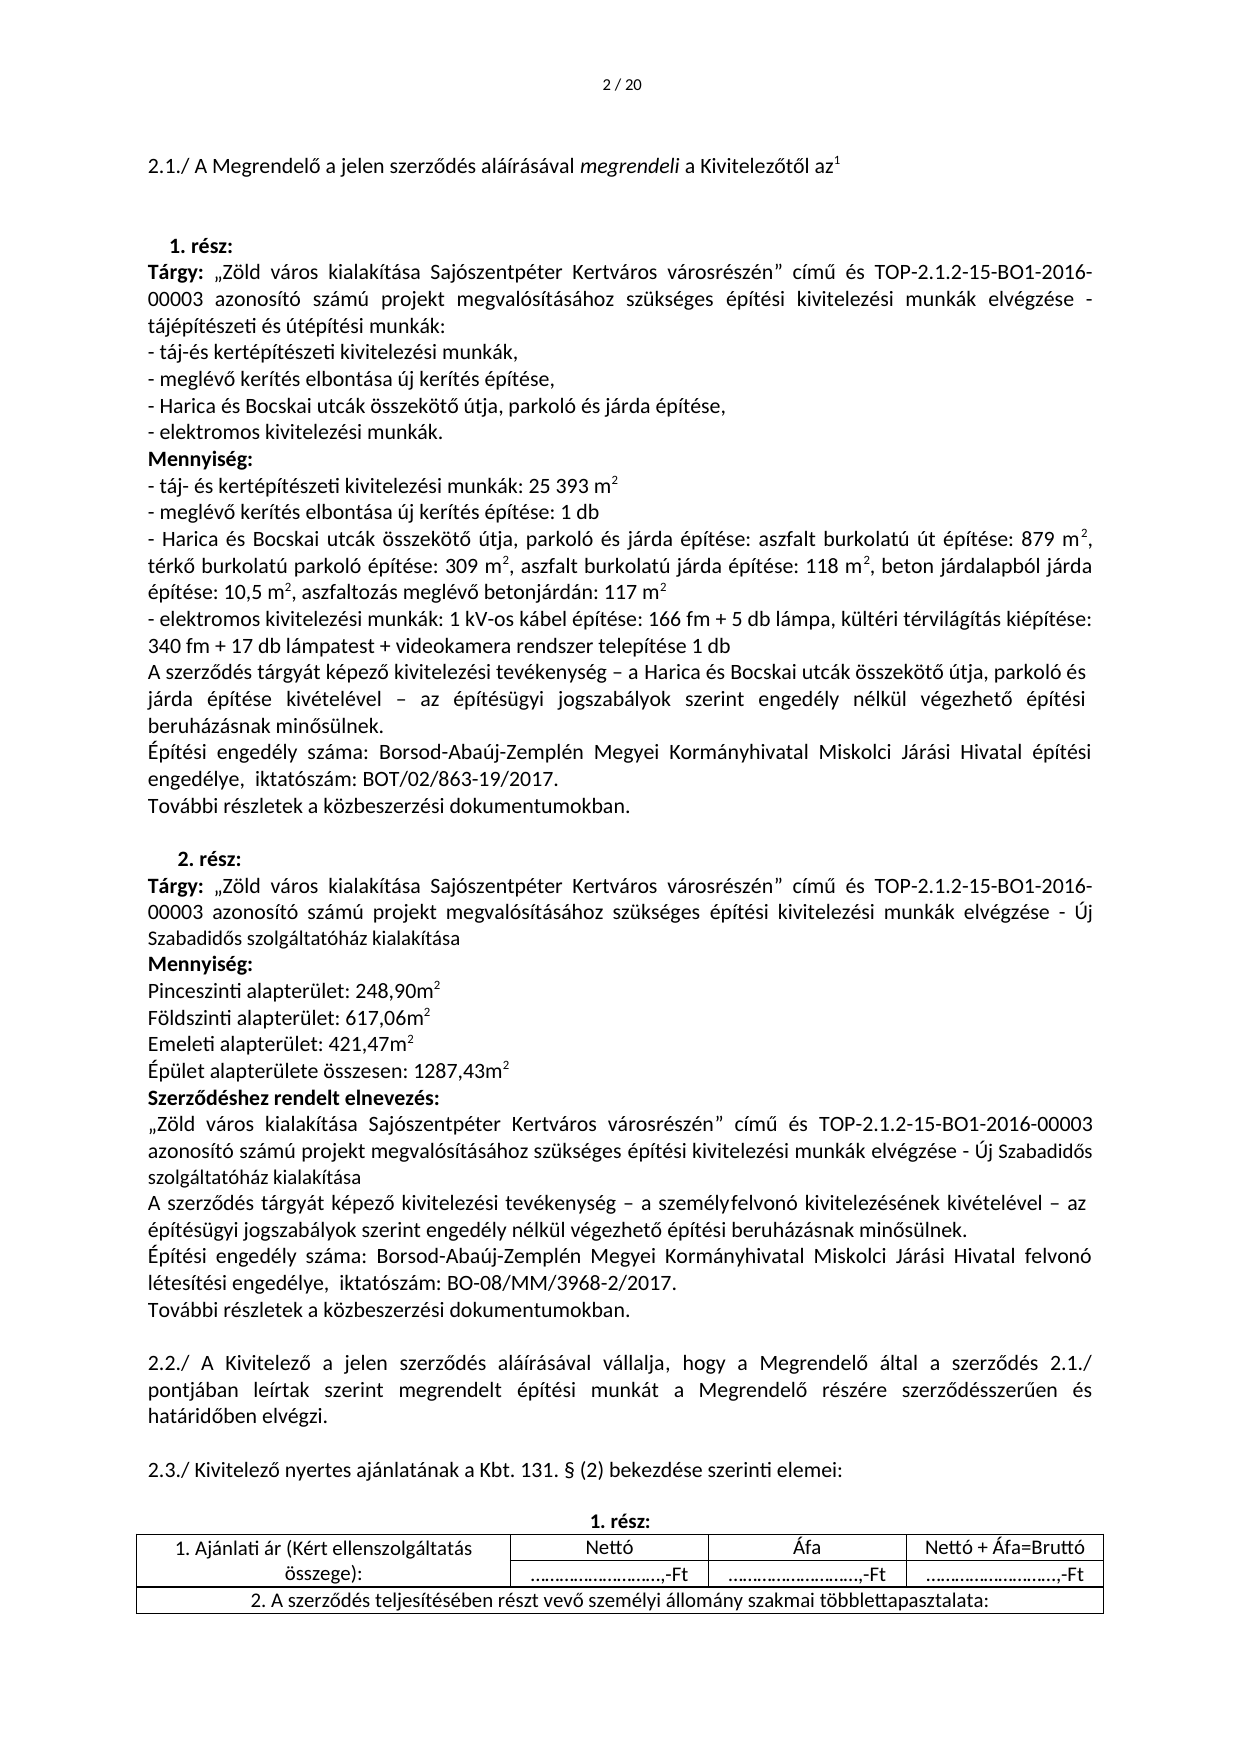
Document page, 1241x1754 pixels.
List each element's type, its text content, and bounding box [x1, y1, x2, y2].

text - Harica és Bocskai utcák összekötő útja, parkoló és járda építése, [148, 392, 1093, 418]
text A szerződés tárgyát képező kivitelezési tevékenység – a személyfelvonó kivitelezésének kivételével – az építésügyi jogszabályok szerint engedély nélkül végezhető építési beruházásnak minősülnek. [148, 1189, 1087, 1243]
text - meglévő kerítés elbontása új kerítés építése, [148, 365, 1093, 392]
table_header Nettó [511, 1535, 708, 1560]
text A szerződés tárgyát képező kivitelezési tevékenység – a Harica és Bocskai utcák összekötő útja, parkoló és járda építése kivételével – az építésügyi jogszabályok szerint engedély nélkül végezhető építési beruházásnak minősülnek. [148, 658, 1087, 738]
text További részletek a közbeszerzési dokumentumokban. [148, 792, 1093, 818]
text Mennyiség: [148, 445, 1093, 472]
text Mennyiség: [148, 951, 1093, 977]
text Tárgy: „Zöld város kialakítása Sajószentpéter Kertváros városrészén” című és TOP-2.1.2-15-BO1-2016-00003 azonosító számú projekt megvalósításához szükséges építési kivitelezési munkák elvégzése - tájépítészeti és útépítési munkák: [148, 258, 1093, 338]
table_header Nettó + Áfa=Bruttó [907, 1535, 1103, 1560]
text 1. rész: [148, 232, 1093, 258]
text - meglévő kerítés elbontása új kerítés építése: 1 db [148, 498, 1093, 525]
text Földszinti alapterület: 617,06m2 [148, 1004, 1093, 1031]
text 2. rész: [177, 845, 1087, 872]
text Épület alapterülete összesen: 1287,43m2 [148, 1057, 1093, 1084]
text 2.2./ A Kivitelező a jelen szerződés aláírásával vállalja, hogy a Megrendelő által a szerződés 2.1./ pontjában leírtak szerint megrendelt építési munkát a Megrendelő részére szerződésszerűen és határidőben elvégzi. [148, 1349, 1093, 1429]
text 2.1./ A Megrendelő a jelen szerződés aláírásával megrendeli a Kivitelezőtől az1 [148, 152, 1093, 178]
table_cell ………………………,-Ft [511, 1561, 708, 1586]
table_header Áfa [709, 1535, 906, 1560]
text 2.3./ Kivitelező nyertes ajánlatának a Kbt. 131. § (2) bekezdése szerinti elemei: [148, 1456, 1093, 1483]
text - táj-és kertépítészeti kivitelezési munkák, [148, 338, 1093, 365]
text További részletek a közbeszerzési dokumentumokban. [148, 1296, 1087, 1323]
text - Harica és Bocskai utcák összekötő útja, parkoló és járda építése: aszfalt burkolatú út építése: 879 m2, térkő burkolatú parkoló építése: 309 m2, aszfalt burkolatú járda építése: 118 m2, beton járdalapból járda építése: 10,5 m2, aszfaltozás meglévő betonjárdán: 117 m2 [148, 525, 1093, 605]
text Építési engedély száma: Borsod-Abaúj-Zemplén Megyei Kormányhivatal Miskolci Járási Hivatal felvonó létesítési engedélye, iktatószám: BO-08/MM/3968-2/2017. [148, 1243, 1093, 1296]
table_cell ………………………,-Ft [709, 1561, 906, 1586]
text - elektromos kivitelezési munkák: 1 kV-os kábel építése: 166 fm + 5 db lámpa, kültéri térvilágítás kiépítése: 340 fm + 17 db lámpatest + videokamera rendszer telepítése 1 db [148, 605, 1093, 658]
text „Zöld város kialakítása Sajószentpéter Kertváros városrészén” című és TOP-2.1.2-15-BO1-2016-00003 azonosító számú projekt megvalósításához szükséges építési kivitelezési munkák elvégzése - Új Szabadidős szolgáltatóház kialakítása [148, 1111, 1093, 1189]
text Tárgy: „Zöld város kialakítása Sajószentpéter Kertváros városrészén” című és TOP-2.1.2-15-BO1-2016-00003 azonosító számú projekt megvalósításához szükséges építési kivitelezési munkák elvégzése - Új Szabadidős szolgáltatóház kialakítása [148, 872, 1093, 951]
text - táj- és kertépítészeti kivitelezési munkák: 25 393 m2 [148, 472, 1093, 498]
text Emeleti alapterület: 421,47m2 [148, 1031, 1093, 1057]
table_cell 2. A szerződés teljesítésében részt vevő személyi állomány szakmai többlettapasztalata: [137, 1588, 1103, 1613]
text Szerződéshez rendelt elnevezés: [148, 1084, 1093, 1111]
table_cell ………………………,-Ft [907, 1561, 1103, 1586]
text Pinceszinti alapterület: 248,90m2 [148, 977, 1093, 1004]
table_header 1. Ajánlati ár (Kért ellenszolgáltatás összege): [137, 1535, 510, 1586]
text Építési engedély száma: Borsod-Abaúj-Zemplén Megyei Kormányhivatal Miskolci Járási Hivatal építési engedélye, iktatószám: BOT/02/863-19/2017. [148, 738, 1093, 792]
text 1. rész: [148, 1508, 1093, 1533]
text - elektromos kivitelezési munkák. [148, 418, 1093, 445]
